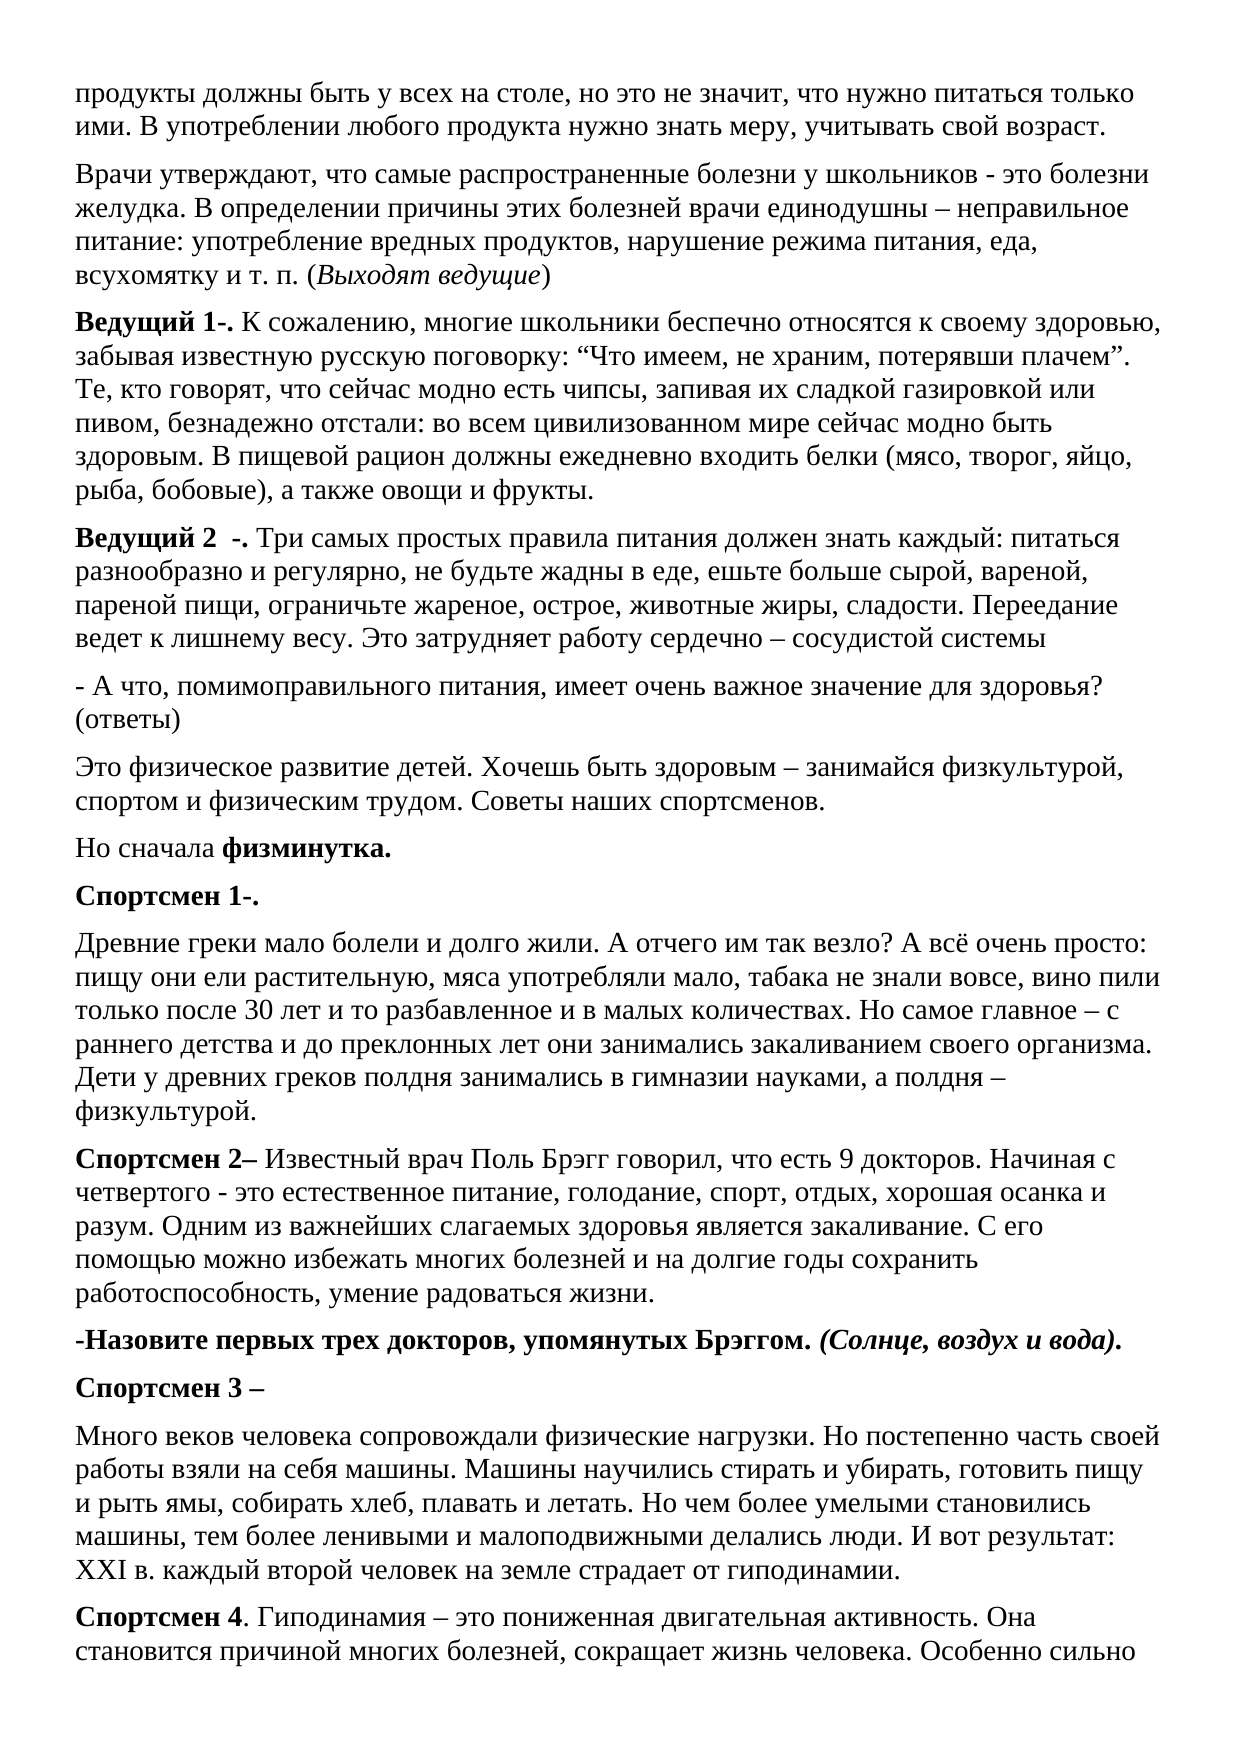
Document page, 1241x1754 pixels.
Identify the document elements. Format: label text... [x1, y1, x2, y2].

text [75, 1599, 1165, 1667]
text Спортсмен 3 – [75, 1370, 1165, 1404]
text - А что, помимоправильного питания, имеет очень важное значение для здоровья? (ответы) [75, 668, 1165, 735]
text Ведущий 2 -. Три самых простых правила питания должен знать каждый: питаться разнообразно и регулярно, не будьте жадны в еде, ешьте больше сырой, вареной, пареной пищи, ограничьте жареное, острое, животные жиры, сладости. Переедание ведет к лишнему весу. Это затрудняет работу сердечно – сосудистой системы [75, 520, 1165, 654]
text -Назовите первых трех докторов, упомянутых Брэггом. (Солнце, воздух и вода). [75, 1322, 1165, 1356]
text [75, 75, 1165, 142]
text Врачи утверждают, что самые распространенные болезни у школьников - это болезни желудка. В определении причины этих болезней врачи единодушны – неправильное питание: употребление вредных продуктов, нарушение режима питания, еда, всухомятку и т. п. (Выходят ведущие) [75, 156, 1165, 290]
text Но сначала физминутка. [75, 830, 1165, 864]
text Это физическое развитие детей. Хочешь быть здоровым – занимайся физкультурой, спортом и физическим трудом. Советы наших спортсменов. [75, 749, 1165, 816]
text Много веков человека сопровождали физические нагрузки. Но постепенно часть своей работы взяли на себя машины. Машины научились стирать и убирать, готовить пищу и рыть ямы, собирать хлеб, плавать и летать. Но чем более умелыми становились машины, тем более ленивыми и малоподвижными делались люди. И вот результат: ХХI в. каждый второй человек на земле страдает от гиподинамии. [75, 1418, 1165, 1585]
text Древние греки мало болели и долго жили. А отчего им так везло? А всё очень просто: пищу они ели растительную, мяса употребляли мало, табака не знали вовсе, вино пили только после 30 лет и то разбавленное и в малых количествах. Но самое главное – с раннего детства и до преклонных лет они занимались закаливанием своего организма. Дети у древних греков полдня занимались в гимназии науками, а полдня – физкультурой. [75, 925, 1165, 1127]
text Спортсмен 2– Известный врач Поль Брэгг говорил, что есть 9 докторов. Начиная с четвертого - это естественное питание, голодание, спорт, отдых, хорошая осанка и разум. Одним из важнейших слагаемых здоровья является закаливание. С его помощью можно избежать многих болезней и на долгие годы сохранить работоспособность, умение радоваться жизни. [75, 1141, 1165, 1308]
text Спортсмен 1-. [75, 878, 1165, 911]
text Ведущий 1-. К сожалению, многие школьники беспечно относятся к своему здоровью, забывая известную русскую поговорку: “Что имеем, не храним, потерявши плачем”. Те, кто говорят, что сейчас модно есть чипсы, запивая их сладкой газировкой или пивом, безнадежно отстали: во всем цивилизованном мире сейчас модно быть здоровым. В пищевой рацион должны ежедневно входить белки (мясо, творог, яйцо, рыба, бобовые), а также овощи и фрукты. [75, 304, 1165, 506]
